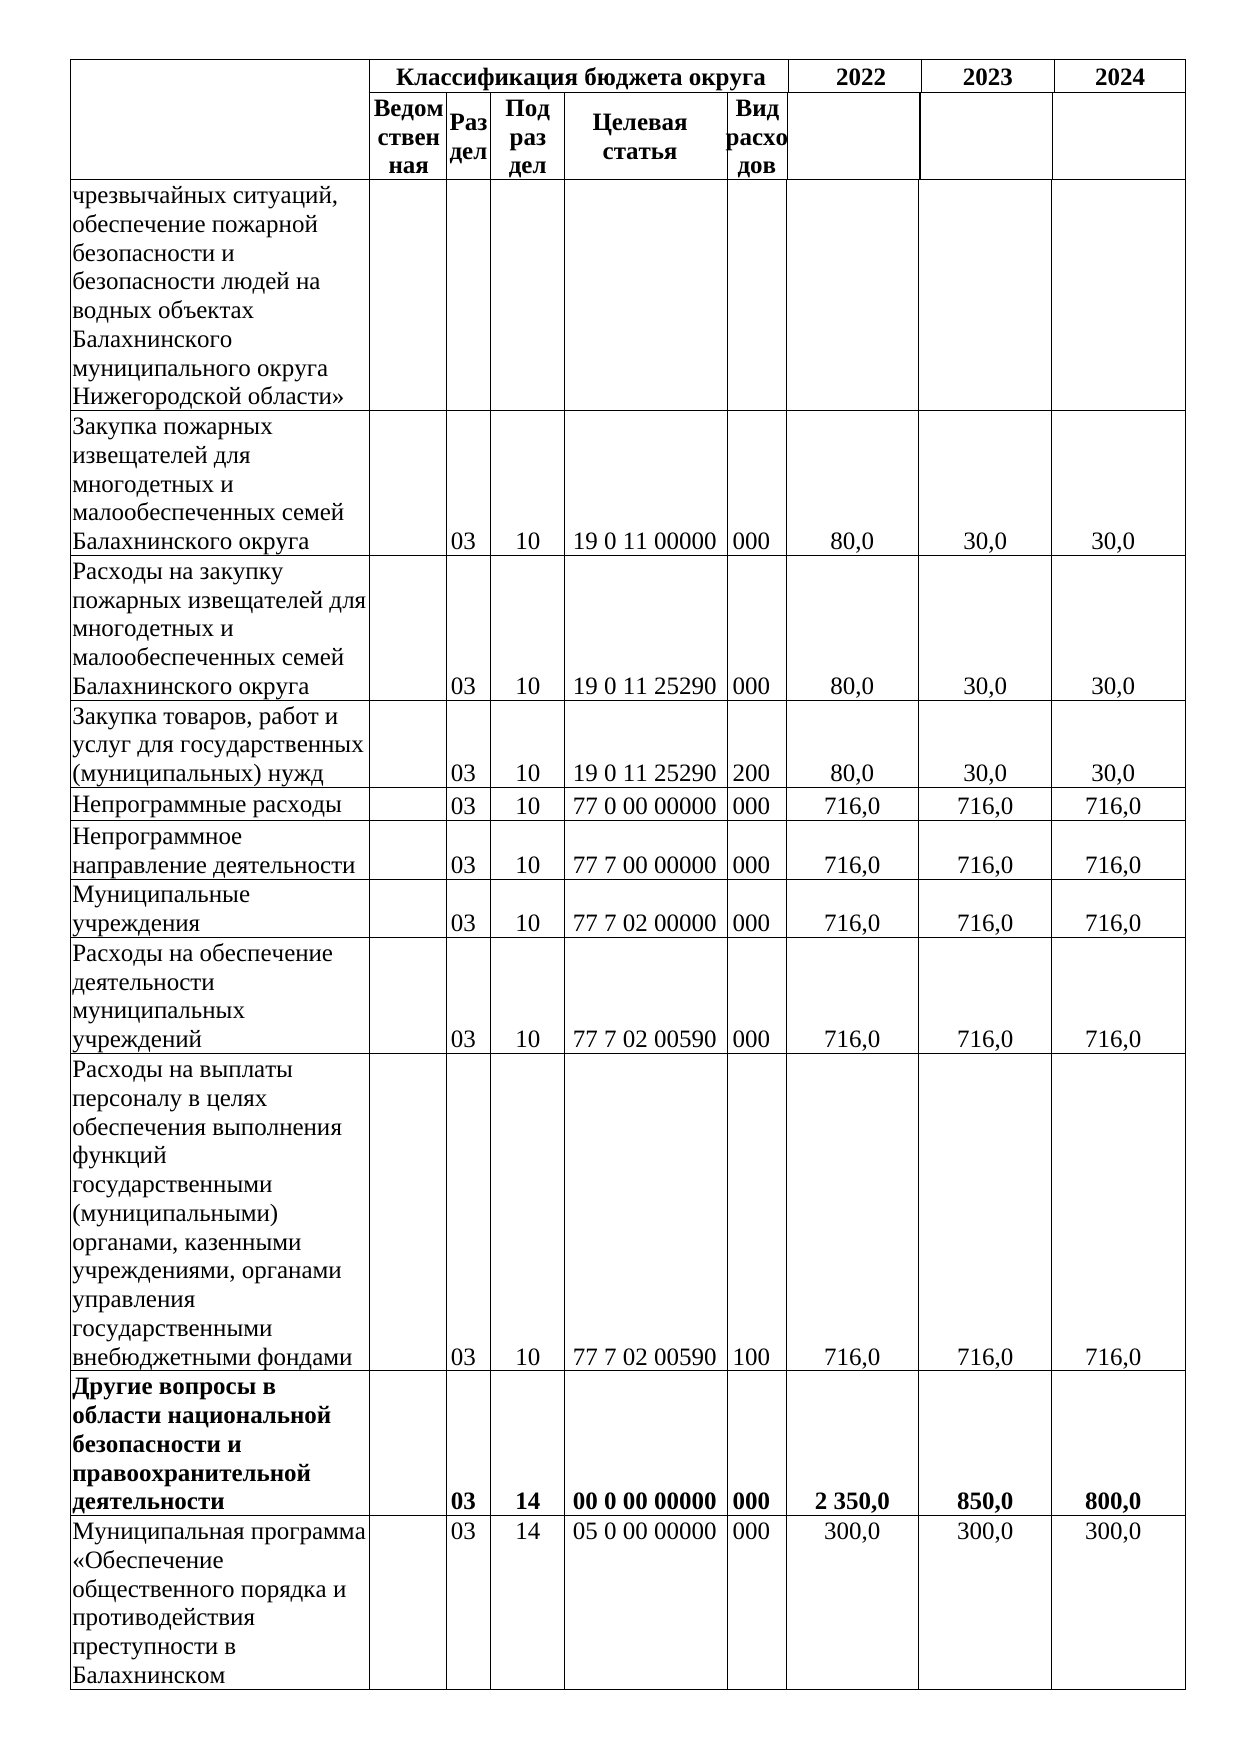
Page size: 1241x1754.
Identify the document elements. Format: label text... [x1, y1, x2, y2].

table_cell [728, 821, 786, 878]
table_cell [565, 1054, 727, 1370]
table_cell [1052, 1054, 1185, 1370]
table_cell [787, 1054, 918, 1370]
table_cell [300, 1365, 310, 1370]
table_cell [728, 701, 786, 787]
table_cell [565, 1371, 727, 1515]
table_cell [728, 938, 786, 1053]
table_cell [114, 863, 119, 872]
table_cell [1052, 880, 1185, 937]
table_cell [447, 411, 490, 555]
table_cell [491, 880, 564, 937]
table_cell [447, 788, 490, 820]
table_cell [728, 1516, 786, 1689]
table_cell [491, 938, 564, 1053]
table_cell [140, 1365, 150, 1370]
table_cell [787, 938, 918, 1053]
table_header [71, 60, 369, 179]
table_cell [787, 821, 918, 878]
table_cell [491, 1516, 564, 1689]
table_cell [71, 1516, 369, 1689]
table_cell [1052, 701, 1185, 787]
table_cell [1053, 93, 1185, 179]
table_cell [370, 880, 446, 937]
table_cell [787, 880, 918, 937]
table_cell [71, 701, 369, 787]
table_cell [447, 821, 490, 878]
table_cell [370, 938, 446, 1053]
table_header 2024 [1055, 60, 1185, 92]
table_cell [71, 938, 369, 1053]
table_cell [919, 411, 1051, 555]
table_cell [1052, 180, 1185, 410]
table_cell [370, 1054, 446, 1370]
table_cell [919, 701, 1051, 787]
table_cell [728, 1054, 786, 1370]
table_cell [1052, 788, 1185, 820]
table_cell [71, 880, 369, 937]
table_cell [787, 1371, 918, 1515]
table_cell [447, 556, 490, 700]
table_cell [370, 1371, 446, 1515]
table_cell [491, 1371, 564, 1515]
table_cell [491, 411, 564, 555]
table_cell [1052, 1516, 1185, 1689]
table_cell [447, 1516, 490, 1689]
table_header 2022 [789, 60, 921, 92]
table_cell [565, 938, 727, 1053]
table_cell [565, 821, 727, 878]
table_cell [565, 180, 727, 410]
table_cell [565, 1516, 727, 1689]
table_cell Целевая статья [565, 93, 727, 179]
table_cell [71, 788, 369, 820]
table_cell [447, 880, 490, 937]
table_cell [788, 93, 919, 179]
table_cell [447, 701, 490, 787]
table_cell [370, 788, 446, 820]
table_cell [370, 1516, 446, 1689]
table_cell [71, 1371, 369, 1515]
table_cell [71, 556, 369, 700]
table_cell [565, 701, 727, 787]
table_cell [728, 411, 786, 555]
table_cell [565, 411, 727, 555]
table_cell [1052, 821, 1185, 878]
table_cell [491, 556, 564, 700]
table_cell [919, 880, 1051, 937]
table_cell Вид расхо дов [728, 93, 787, 179]
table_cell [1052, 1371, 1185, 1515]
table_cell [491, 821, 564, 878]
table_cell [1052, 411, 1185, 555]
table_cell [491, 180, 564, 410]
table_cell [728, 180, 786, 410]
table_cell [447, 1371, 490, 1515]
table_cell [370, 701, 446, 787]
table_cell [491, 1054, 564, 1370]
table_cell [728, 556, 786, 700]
table_cell Под раз дел [491, 93, 564, 179]
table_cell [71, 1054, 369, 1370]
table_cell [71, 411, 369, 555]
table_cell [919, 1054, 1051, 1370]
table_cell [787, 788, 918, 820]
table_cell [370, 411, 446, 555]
table_header 2023 [922, 60, 1054, 92]
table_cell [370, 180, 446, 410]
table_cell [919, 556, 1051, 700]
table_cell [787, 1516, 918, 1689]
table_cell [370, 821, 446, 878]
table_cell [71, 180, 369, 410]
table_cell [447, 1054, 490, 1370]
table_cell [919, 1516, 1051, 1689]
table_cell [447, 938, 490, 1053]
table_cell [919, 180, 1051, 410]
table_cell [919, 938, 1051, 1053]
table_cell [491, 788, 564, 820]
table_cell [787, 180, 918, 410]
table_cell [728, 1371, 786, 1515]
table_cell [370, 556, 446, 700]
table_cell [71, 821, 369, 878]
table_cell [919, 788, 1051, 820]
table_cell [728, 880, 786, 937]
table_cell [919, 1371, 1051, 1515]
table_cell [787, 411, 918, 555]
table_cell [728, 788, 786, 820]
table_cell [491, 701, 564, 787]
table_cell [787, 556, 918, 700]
table_cell [921, 93, 1052, 179]
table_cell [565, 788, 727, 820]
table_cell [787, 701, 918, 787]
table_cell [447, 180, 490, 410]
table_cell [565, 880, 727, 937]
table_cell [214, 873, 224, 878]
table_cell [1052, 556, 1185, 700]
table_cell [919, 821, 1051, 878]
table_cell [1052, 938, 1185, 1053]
table_cell Ведом ствен ная [370, 93, 446, 179]
table_header Классификация бюджета округа [370, 60, 788, 92]
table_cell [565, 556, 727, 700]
table_cell Раз дел [447, 93, 490, 179]
